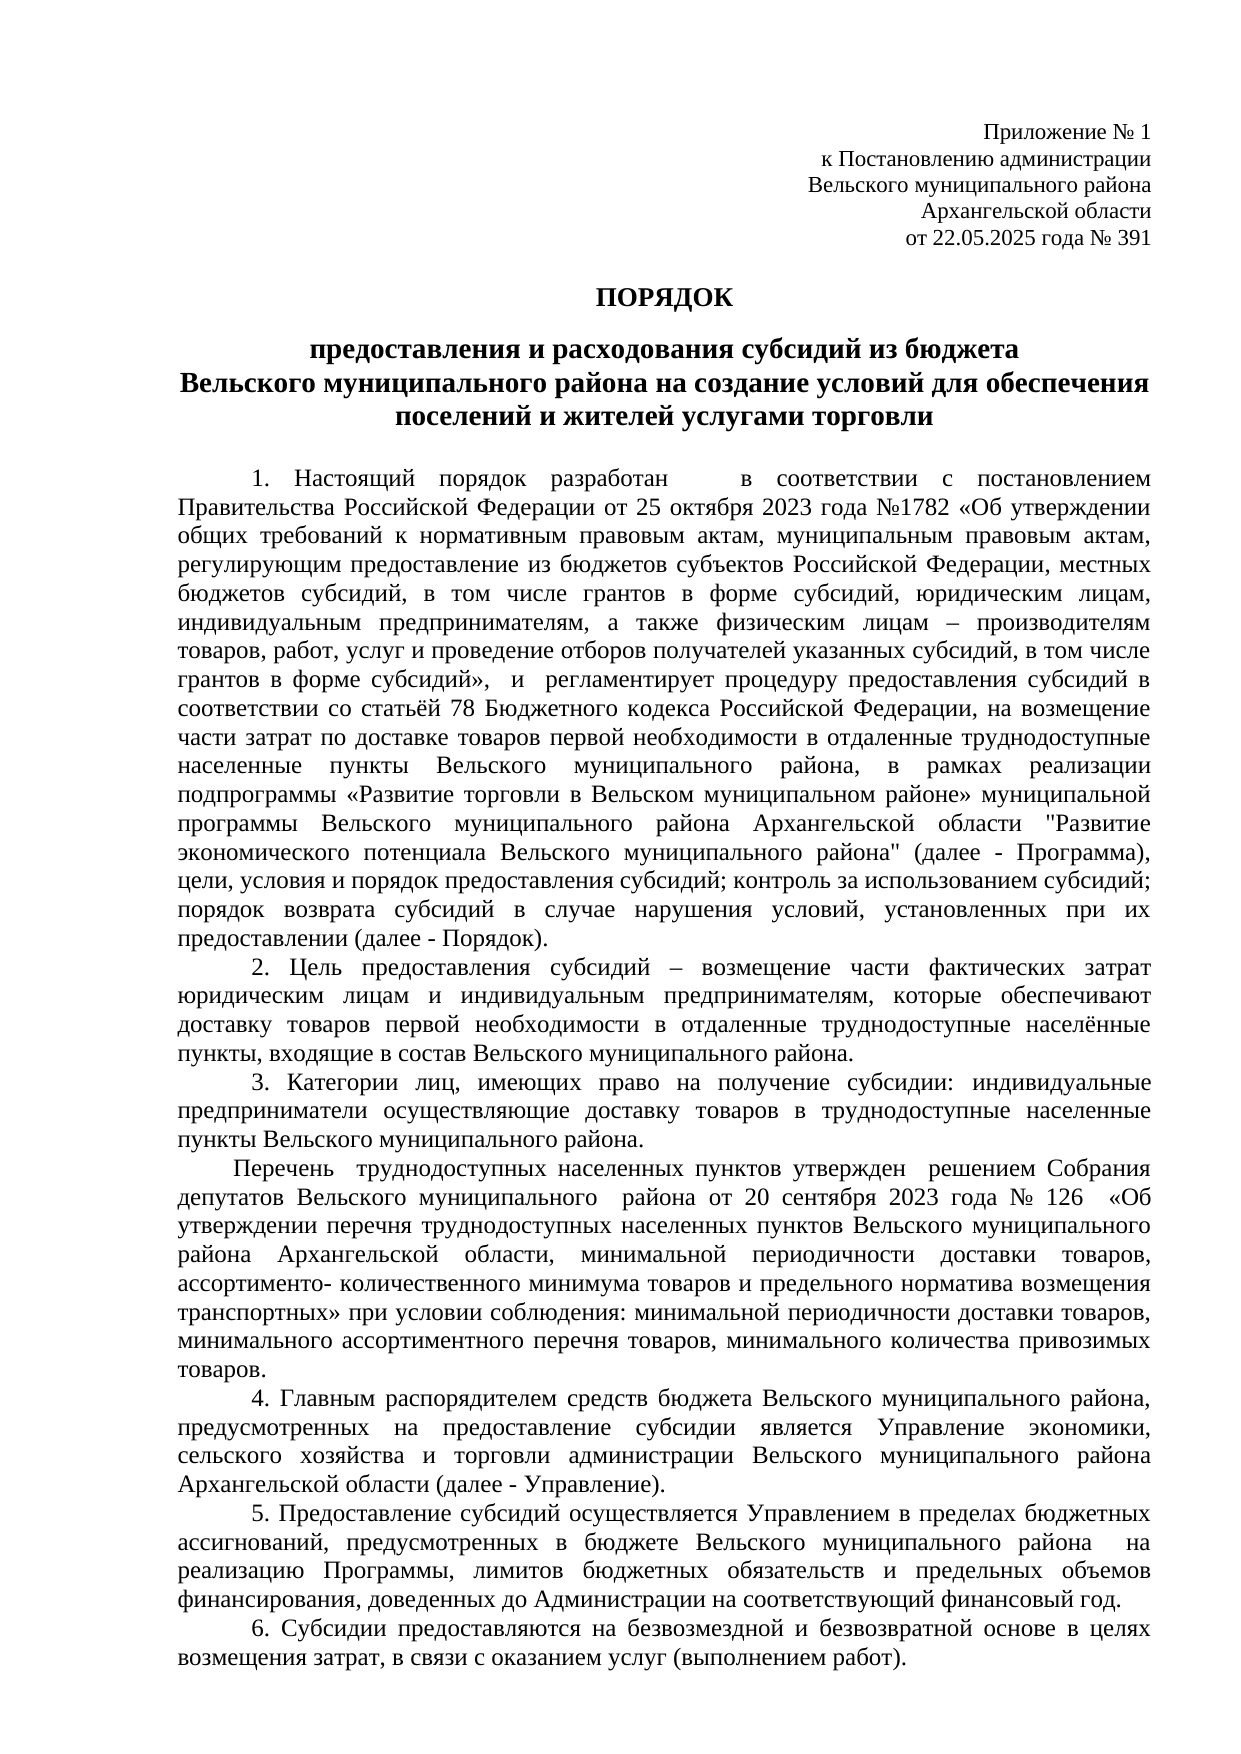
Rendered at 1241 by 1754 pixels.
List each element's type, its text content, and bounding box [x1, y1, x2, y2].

text от 22.05.2025 года № 391 [177, 224, 1152, 250]
text 6. Субсидии предоставляются на безвозмездной и безвозвратной основе в целях возмещения затрат, в связи с оказанием услуг (выполнением работ). [177, 1613, 1152, 1671]
text Перечень труднодоступных населенных пунктов утвержден решением Собрания депутатов Вельского муниципального района от 20 сентября 2023 года № 126 «Об утверждении перечня труднодоступных населенных пунктов Вельского муниципального района Архангельской области, минимальной периодичности доставки товаров, ассортименто- количественного минимума товаров и предельного норматива возмещения транспортных» при условии соблюдения: минимальной периодичности доставки товаров, минимального ассортиментного перечня товаров, минимального количества привозимых товаров. [177, 1153, 1152, 1383]
text предоставления и расходования субсидий из бюджета [177, 331, 1152, 365]
text 1. Настоящий порядок разработан в соответствии с постановлением Правительства Российской Федерации от 25 октября 2023 года №1782 «Об утверждении общих требований к нормативным правовым актам, муниципальным правовым актам, регулирующим предоставление из бюджетов субъектов Российской Федерации, местных бюджетов субсидий, в том числе грантов в форме субсидий, юридическим лицам, индивидуальным предпринимателям, а также физическим лицам – производителям товаров, работ, услуг и проведение отборов получателей указанных субсидий, в том числе грантов в форме субсидий», и регламентирует процедуру предоставления субсидий в соответствии со статьёй 78 Бюджетного кодекса Российской Федерации, на возмещение части затрат по доставке товаров первой необходимости в отдаленные труднодоступные населенные пункты Вельского муниципального района, в рамках реализации подпрограммы «Развитие торговли в Вельском муниципальном районе» муниципальной программы Вельского муниципального района Архангельской области "Развитие экономического потенциала Вельского муниципального района" (далее - Программа), цели, условия и порядок предоставления субсидий; контроль за использованием субсидий; порядок возврата субсидий в случае нарушения условий, установленных при их предоставлении (далее - Порядок). [177, 463, 1152, 952]
text Архангельской области [177, 197, 1152, 224]
text Приложение № 1 [162, 118, 1152, 144]
text 5. Предоставление субсидий осуществляется Управлением в пределах бюджетных ассигнований, предусмотренных в бюджете Вельского муниципального района на реализацию Программы, лимитов бюджетных обязательств и предельных объемов финансирования, доведенных до Администрации на соответствующий финансовый год. [177, 1498, 1152, 1613]
text к Постановлению администрации [177, 144, 1152, 171]
text Вельского муниципального района [177, 171, 1152, 197]
text ПОРЯДОК [177, 281, 1152, 312]
text 4. Главным распорядителем средств бюджета Вельского муниципального района, предусмотренных на предоставление субсидии является Управление экономики, сельского хозяйства и торговли администрации Вельского муниципального района Архангельской области (далее - Управление). [177, 1383, 1152, 1498]
text 2. Цель предоставления субсидий – возмещение части фактических затрат юридическим лицам и индивидуальным предпринимателям, которые обеспечивают доставку товаров первой необходимости в отдаленные труднодоступные населённые пункты, входящие в состав Вельского муниципального района. [177, 952, 1152, 1067]
text 3. Категории лиц, имеющих право на получение субсидии: индивидуальные предприниматели осуществляющие доставку товаров в труднодоступные населенные пункты Вельского муниципального района. [177, 1067, 1152, 1153]
text Вельского муниципального района на создание условий для обеспечения поселений и жителей услугами торговли [177, 365, 1152, 432]
